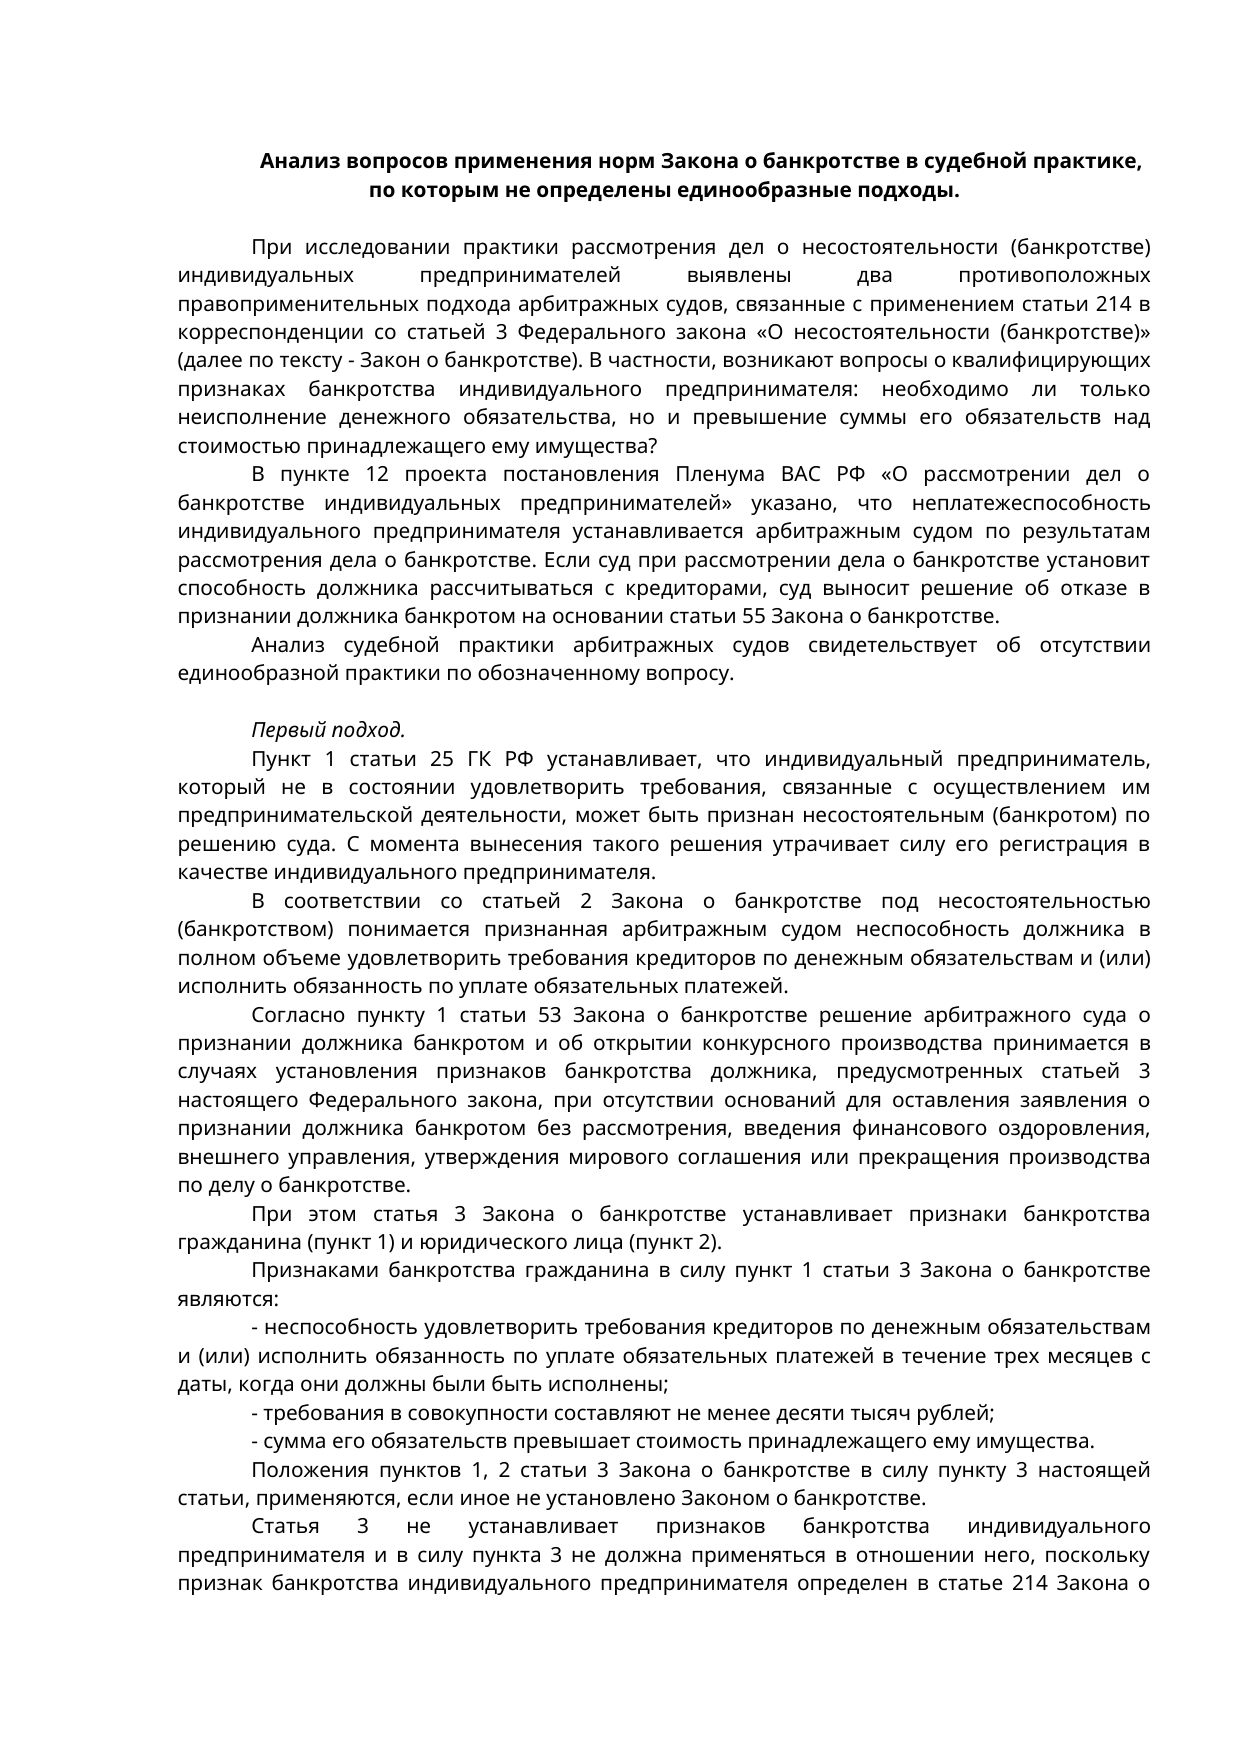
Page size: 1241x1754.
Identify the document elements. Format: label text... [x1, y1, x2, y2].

text Признаками банкротства гражданина в силу пункт 1 статьи 3 Закона о банкротстве являются: [177, 1256, 1152, 1312]
text - требования в совокупности составляют не менее десяти тысяч рублей; [177, 1398, 1152, 1426]
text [177, 1512, 1152, 1597]
text В пункте 12 проекта постановления Пленума ВАС РФ «О рассмотрении дел о банкротстве индивидуальных предпринимателей» указано, что неплатежеспособность индивидуального предпринимателя устанавливается арбитражным судом по результатам рассмотрения дела о банкротстве. Если суд при рассмотрении дела о банкротстве установит способность должника рассчитываться с кредиторами, суд выносит решение об отказе в признании должника банкротом на основании статьи 55 Закона о банкротстве. [177, 459, 1152, 630]
text Согласно пункту 1 статьи 53 Закона о банкротстве решение арбитражного суда о признании должника банкротом и об открытии конкурсного производства принимается в случаях установления признаков банкротства должника, предусмотренных статьей 3 настоящего Федерального закона, при отсутствии оснований для оставления заявления о признании должника банкротом без рассмотрения, введения финансового оздоровления, внешнего управления, утверждения мирового соглашения или прекращения производства по делу о банкротстве. [177, 1000, 1152, 1199]
text Положения пунктов 1, 2 статьи 3 Закона о банкротстве в силу пункту 3 настоящей статьи, применяются, если иное не установлено Законом о банкротстве. [177, 1455, 1152, 1512]
text При исследовании практики рассмотрения дел о несостоятельности (банкротстве) индивидуальных предпринимателей выявлены два противоположных правоприменительных подхода арбитражных судов, связанные с применением статьи 214 в корреспонденции со статьей 3 Федерального закона «О несостоятельности (банкротстве)» (далее по тексту - Закон о банкротстве). В частности, возникают вопросы о квалифицирующих признаках банкротства индивидуального предпринимателя: необходимо ли только неисполнение денежного обязательства, но и превышение суммы его обязательств над стоимостью принадлежащего ему имущества? [177, 232, 1152, 459]
text При этом статья 3 Закона о банкротстве устанавливает признаки банкротства гражданина (пункт 1) и юридического лица (пункт 2). [177, 1199, 1152, 1256]
text - неспособность удовлетворить требования кредиторов по денежным обязательствам и (или) исполнить обязанность по уплате обязательных платежей в течение трех месяцев с даты, когда они должны были быть исполнены; [177, 1312, 1152, 1398]
text Анализ судебной практики арбитражных судов свидетельствует об отсутствии единообразной практики по обозначенному вопросу. [177, 630, 1152, 687]
text Пункт 1 статьи 25 ГК РФ устанавливает, что индивидуальный предприниматель, который не в состоянии удовлетворить требования, связанные с осуществлением им предпринимательской деятельности, может быть признан несостоятельным (банкротом) по решению суда. С момента вынесения такого решения утрачивает силу его регистрация в качестве индивидуального предпринимателя. [177, 744, 1152, 886]
text Первый подход. [177, 715, 1152, 744]
text - сумма его обязательств превышает стоимость принадлежащего ему имущества. [177, 1426, 1152, 1455]
text В соответствии со статьей 2 Закона о банкротстве под несостоятельностью (банкротством) понимается признанная арбитражным судом неспособность должника в полном объеме удовлетворить требования кредиторов по денежным обязательствам и (или) исполнить обязанность по уплате обязательных платежей. [177, 886, 1152, 1000]
text Анализ вопросов применения норм Закона о банкротстве в судебной практике, по которым не определены единообразные подходы. [177, 147, 1152, 203]
